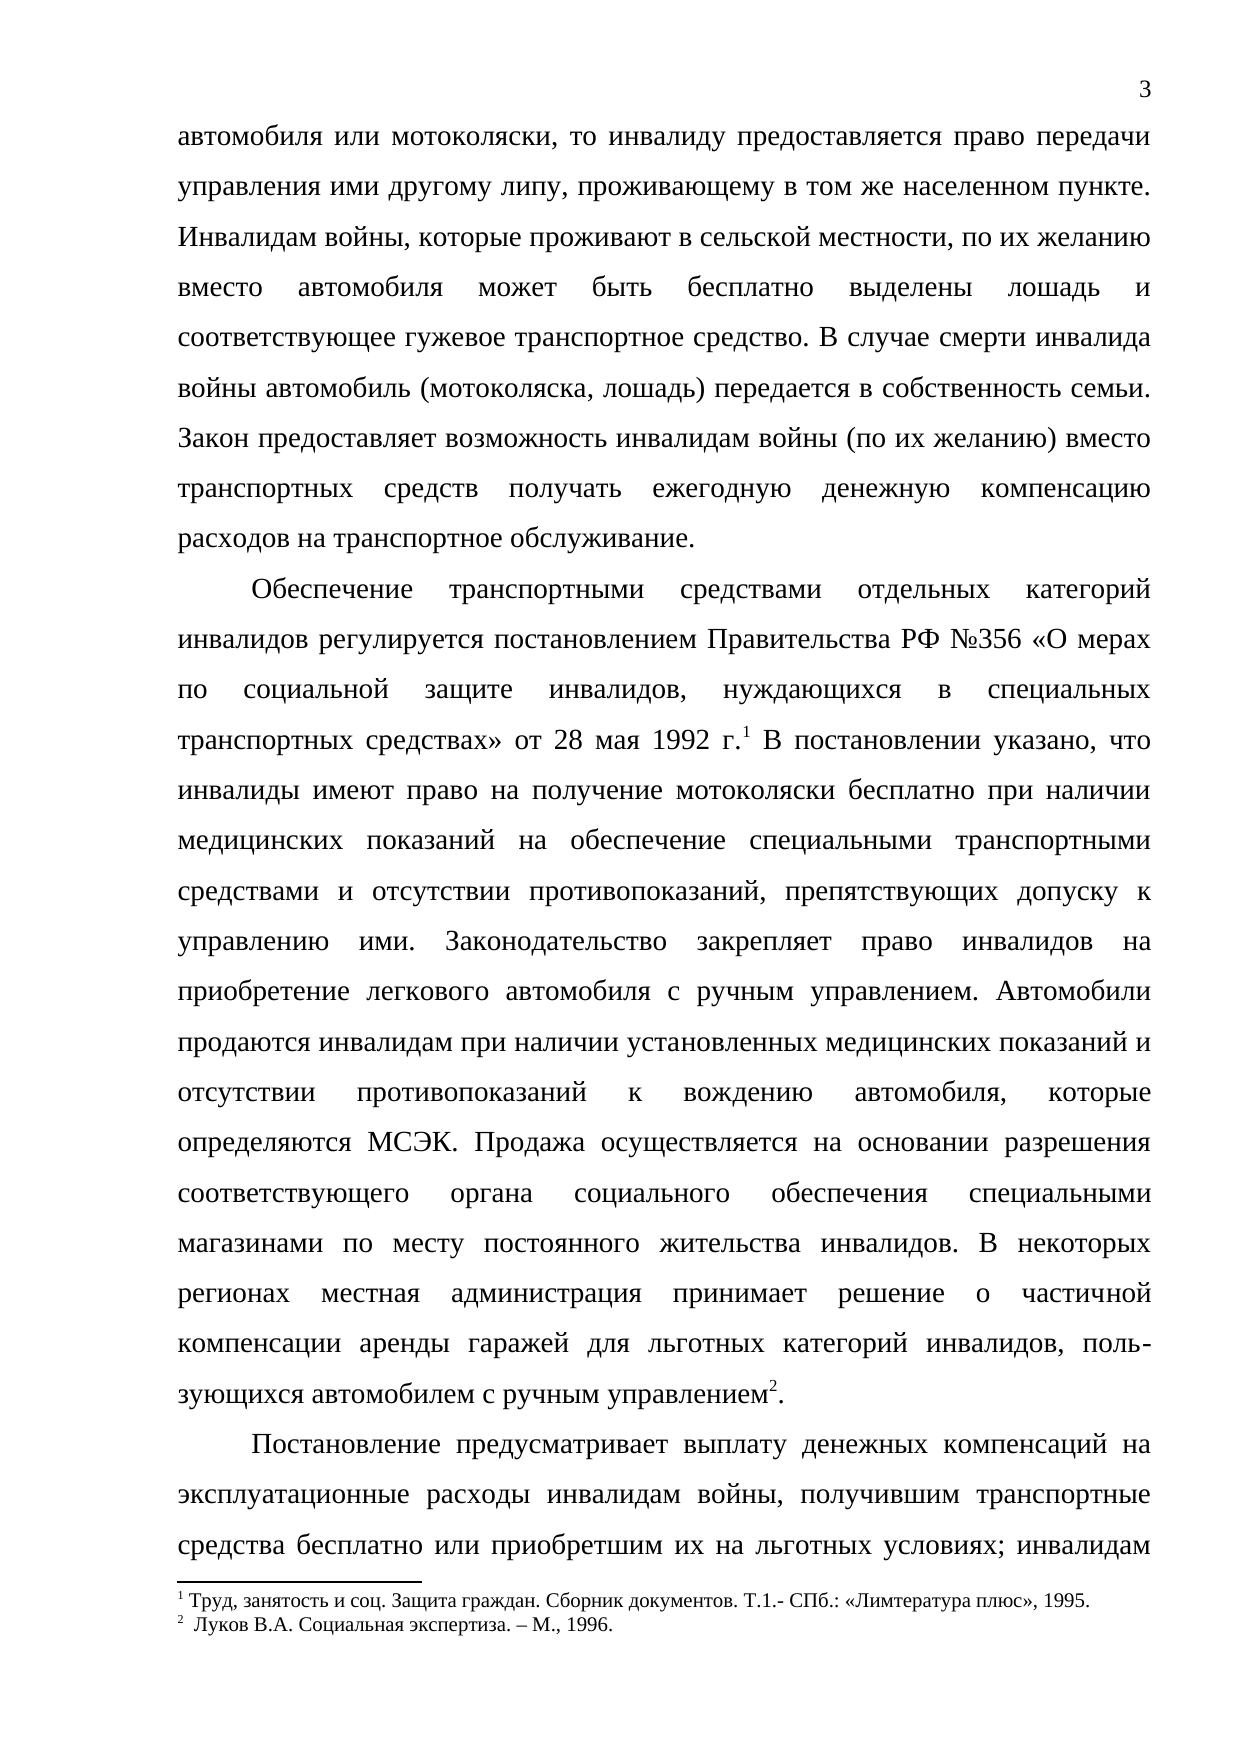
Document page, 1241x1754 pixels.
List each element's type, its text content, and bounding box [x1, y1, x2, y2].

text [177, 1426, 1152, 1560]
text Обеспечение транспортными средствами отдельных категорий инвалидов регулируется постановлением Правительства РФ №356 «О мерах по социальной защите инвалидов, нуждающихся в специальных транспортных средствах» от 28 мая 1992 г. В постановлении указано, что инвалиды имеют право на получение мотоколяски бесплатно при наличии медицинских показаний на обеспечение специальными транспортными средствами и отсутствии противопоказаний, препятствующих допуску к управлению ими. Законодательство закрепляет право инвалидов на приобретение легкового автомобиля с ручным управлением. Автомобили продаются инвалидам при наличии установленных медицинских показаний и отсутствии противопоказаний к вождению автомобиля, которые определяются МСЭК. Продажа осуществляется на основании разрешения соответствующего органа социального обеспечения специальными магазинами по месту постоянного жительства инвалидов. В некоторых регионах местная администрация принимает решение о частичной компенсации аренды гаражей для льготных категорий инвалидов, пользующихся автомобилем с ручным управлением. [177, 571, 1152, 1409]
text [177, 118, 1152, 554]
